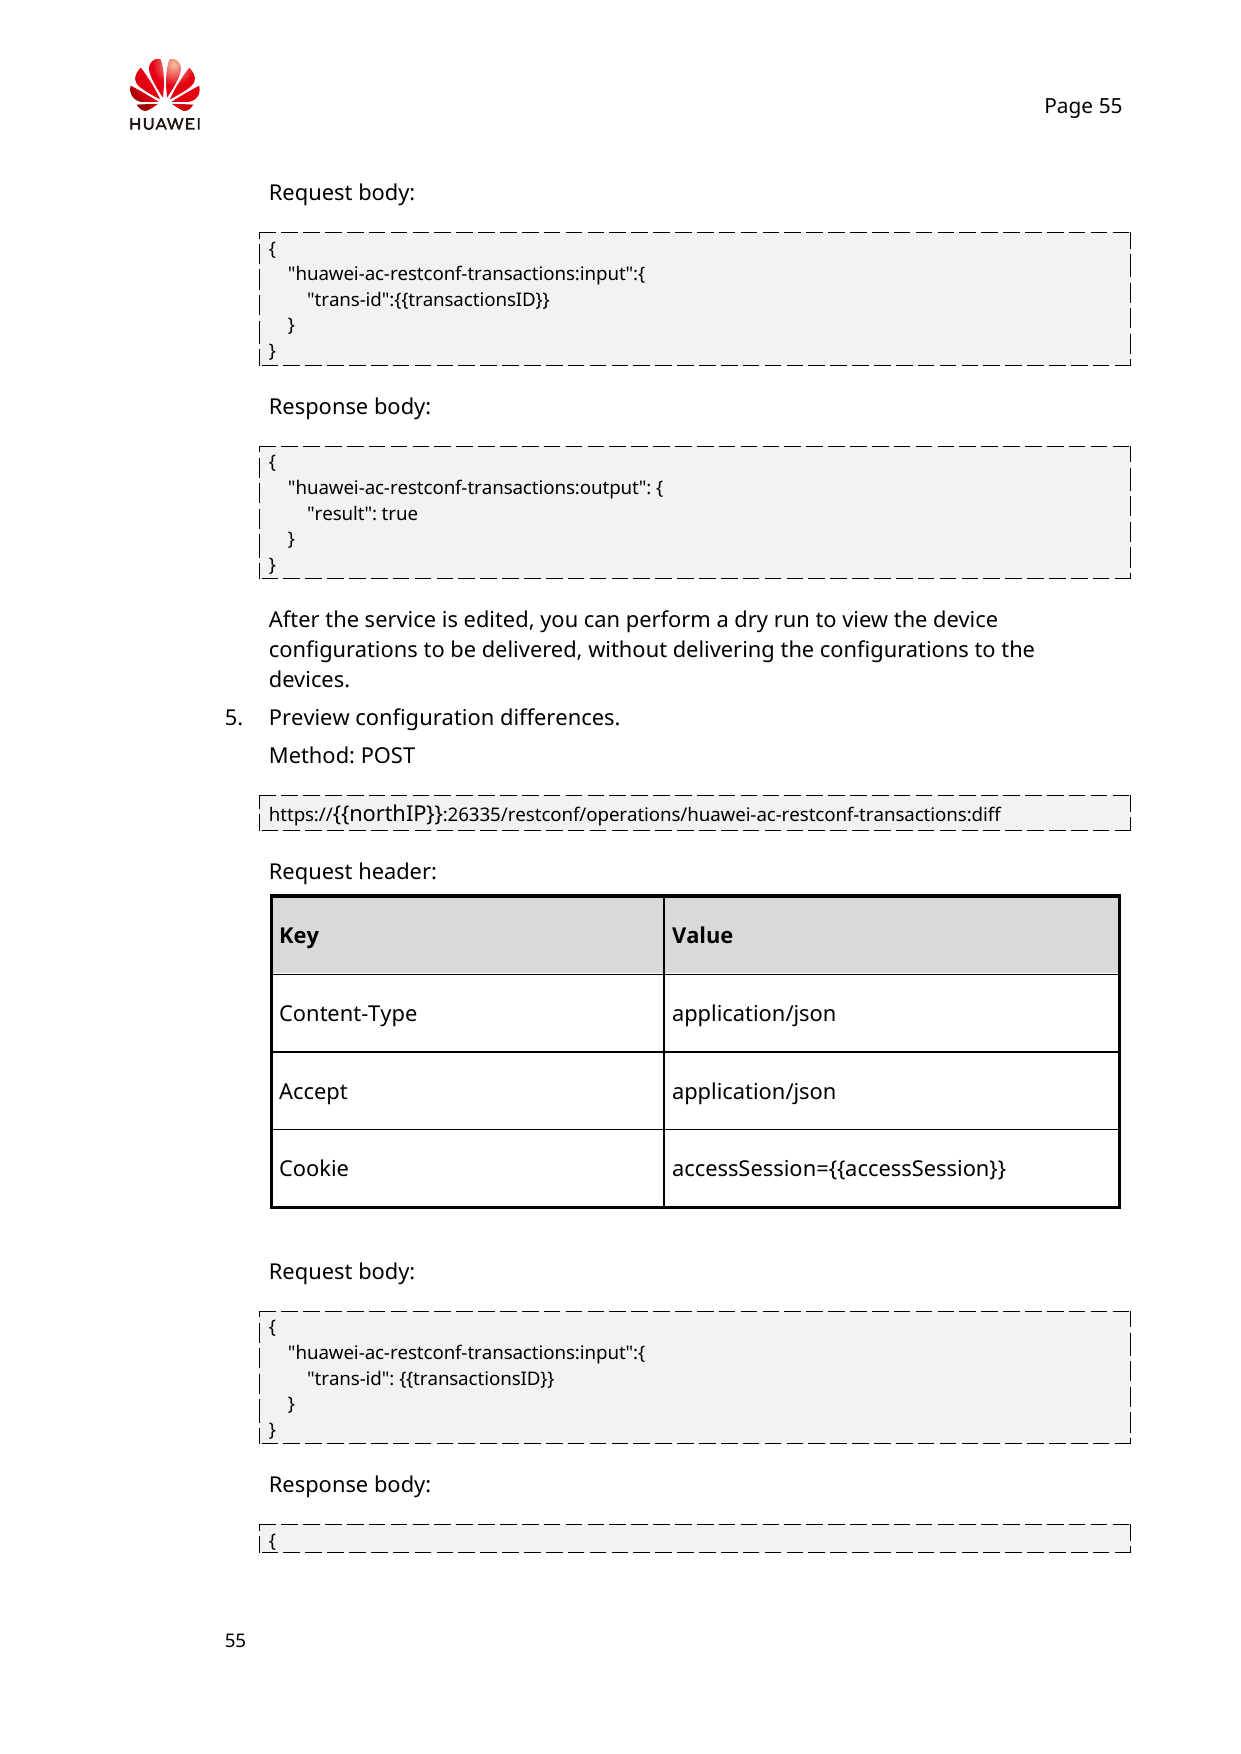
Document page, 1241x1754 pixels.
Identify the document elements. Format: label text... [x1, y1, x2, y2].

list } [259, 1413, 1131, 1444]
list Request header: [269, 856, 1122, 886]
list { [259, 1524, 1131, 1553]
table_cell Accept [273, 1053, 663, 1129]
list } [259, 1387, 1131, 1413]
list } [259, 522, 1131, 548]
list } [259, 548, 1131, 579]
picture [130, 59, 200, 130]
list After the service is edited, you can perform a dry run to view the device configurations to be delivered, without delivering the configurations to the devices. [269, 604, 1122, 694]
list "huawei-ac-restconf-transactions:input":{ [259, 257, 1131, 283]
table_cell Cookie [273, 1130, 663, 1206]
list { [259, 1311, 1131, 1336]
table_cell application/json [665, 975, 1118, 1051]
list { [259, 232, 1131, 257]
list } [259, 308, 1131, 334]
list { [259, 446, 1131, 471]
list Response body: [269, 1469, 1122, 1499]
list Request body: [269, 1256, 1122, 1286]
list Method: POST [269, 740, 1122, 770]
list "result": true [259, 497, 1131, 522]
list https://{{northIP}}:26335/restconf/operations/huawei-ac-restconf-transactions:diff [259, 795, 1131, 831]
text Preview configuration differences. [224, 702, 1122, 732]
list "huawei-ac-restconf-transactions:input":{ [259, 1336, 1131, 1362]
list Response body: [269, 391, 1122, 421]
list "huawei-ac-restconf-transactions:output": { [259, 471, 1131, 497]
table_header Key [273, 898, 663, 973]
table_cell application/json [665, 1053, 1118, 1129]
list Request body: [269, 177, 1122, 207]
table_header Value [665, 898, 1118, 973]
table_cell Content-Type [273, 975, 663, 1051]
list "trans-id":{{transactionsID}} [259, 283, 1131, 308]
table_cell accessSession={{accessSession}} [665, 1130, 1118, 1206]
list } [259, 334, 1131, 366]
list "trans-id": {{transactionsID}} [259, 1362, 1131, 1387]
